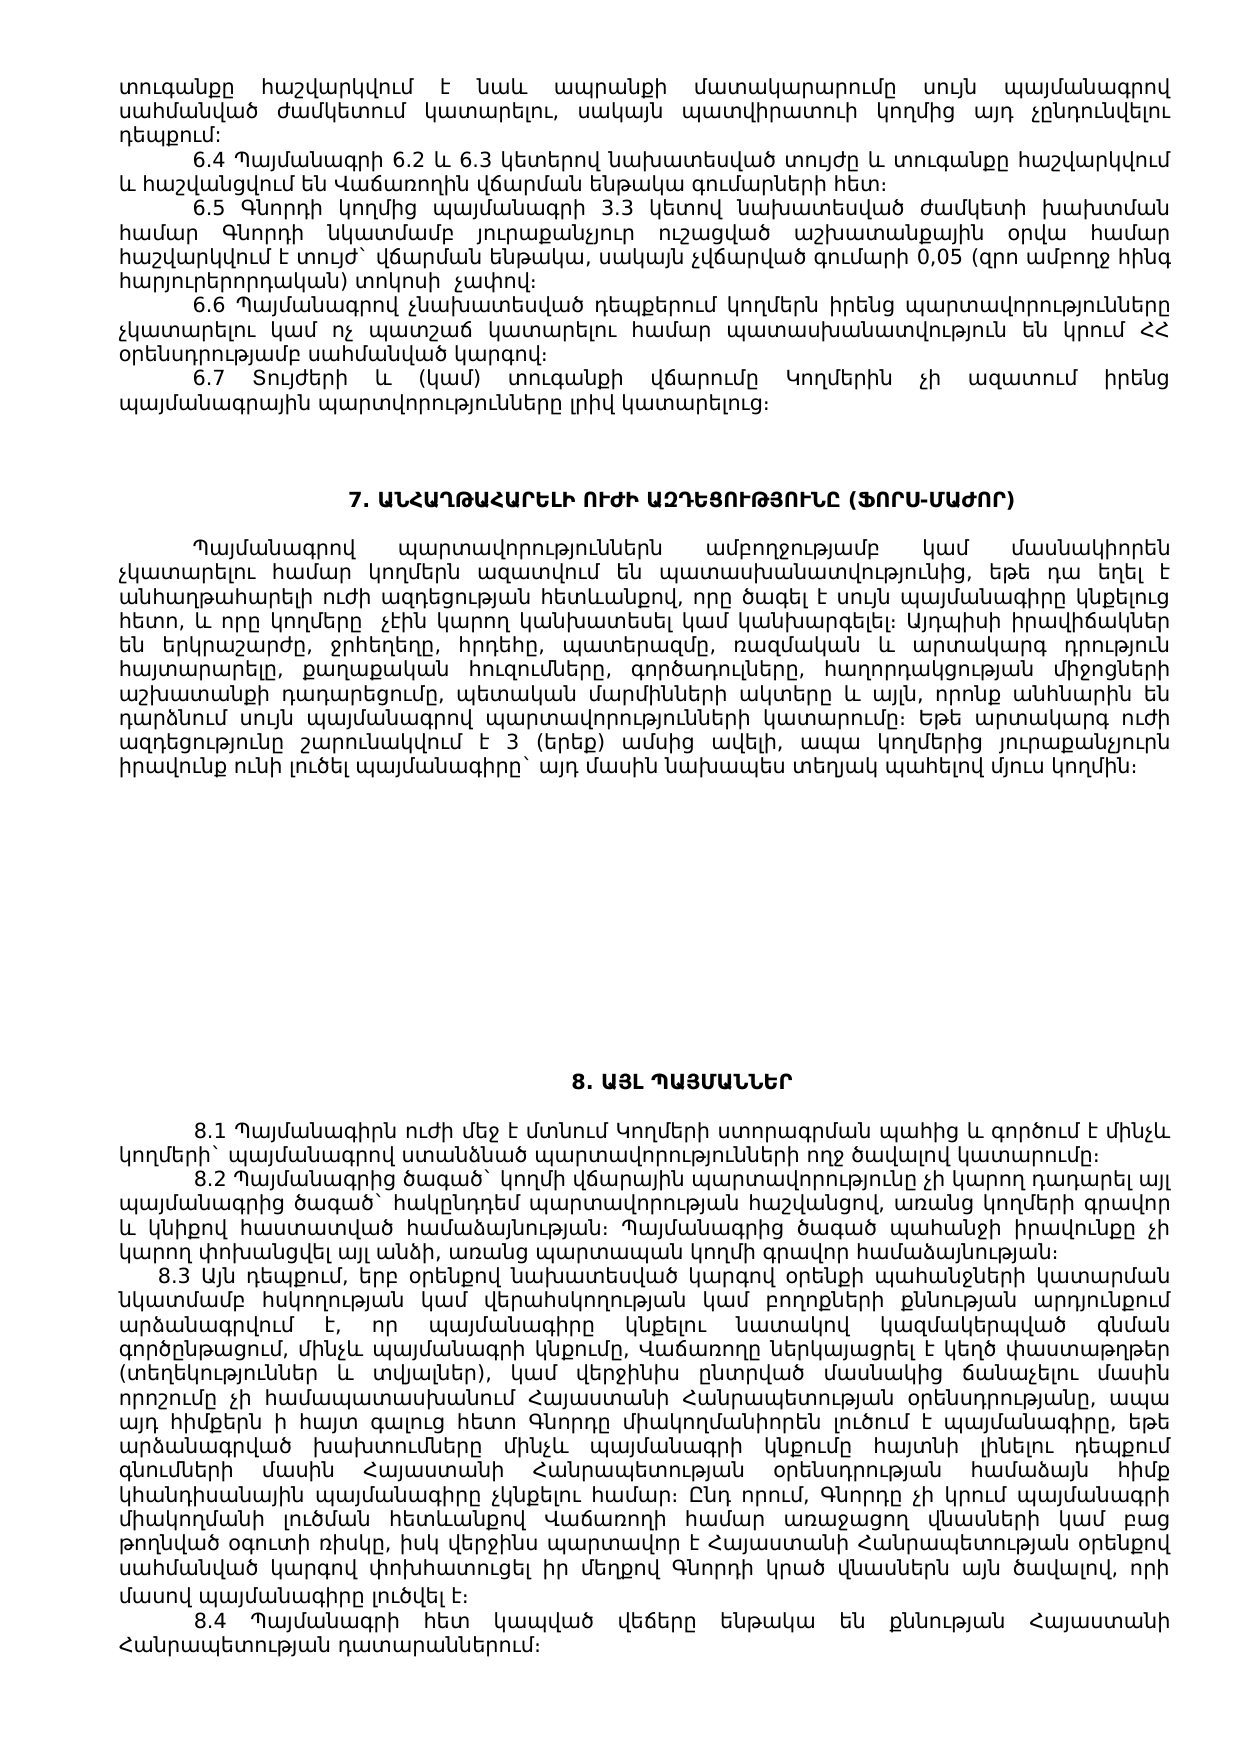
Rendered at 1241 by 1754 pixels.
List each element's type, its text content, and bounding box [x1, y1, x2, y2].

text 7. ԱՆՀԱՂԹԱՀԱՐԵԼԻ ՈՒԺԻ ԱԶԴԵՑՈՒԹՅՈՒՆԸ (ՖՈՐՍ-ՄԱԺՈՐ) [118, 488, 1171, 512]
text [118, 75, 1171, 148]
text 8. ԱՅԼ ՊԱՅՄԱՆՆԵՐ [118, 1070, 1171, 1094]
text Պայմանագրով պարտավորություններն ամբողջությամբ կամ մասնակիորեն չկատարելու համար կողմերն ազատվում են պատասխանատվությունից, եթե դա եղել է անհաղթահարելի ուժի ազդեցության հետևանքով, որը ծագել է սույն պայմանագիրը կնքելուց հետո, և որը կողմերը չէին կարող կանխատեսել կամ կանխարգելել։ Այդպիսի իրավիճակներ են երկրաշարժը, ջրհեղեղը, հրդեհը, պատերազմը, ռազմական և արտակարգ դրություն հայտարարելը, քաղաքական հուզումները, գործադուլները, հաղորդակցության միջոցների աշխատանքի դադարեցումը, պետական մարմինների ակտերը և այլն, որոնք անհնարին են դարձնում սույն պայմանագրով պարտավորությունների կատարումը։ Եթե արտակարգ ուժի ազդեցությունը շարունակվում է 3 (երեք) ամսից ավելի, ապա կողմերից յուրաքանչյուրն իրավունք ունի լուծել պայմանագիրը` այդ մասին նախապես տեղյակ պահելով մյուս կողմին։ [118, 536, 1171, 779]
text 8.4 Պայմանագրի հետ կապված վեճերը ենթակա են քննության Հայաստանի Հանրապետության դատարաններում։ [118, 1609, 1171, 1657]
text 6.6 Պայմանագրով չնախատեսված դեպքերում կողմերն իրենց պարտավորությունները չկատարելու կամ ոչ պատշաճ կատարելու համար պատասխանատվություն են կրում ՀՀ օրենսդրությամբ սահմանված կարգով։ [118, 293, 1171, 366]
text 8.2 Պայմանագրից ծագած` կողմի վճարային պարտավորությունը չի կարող դադարել այլ պայմանագրից ծագած` հակընդդեմ պարտավորության հաշվանցով, առանց կողմերի գրավոր և կնիքով հաստատված համաձայնության։ Պայմանագրից ծագած պահանջի իրավունքը չի կարող փոխանցվել այլ անձի, առանց պարտապան կողմի գրավոր համաձայնության։ [118, 1167, 1171, 1264]
text 8.3 Այն դեպքում, երբ օրենքով նախատեսված կարգով օրենքի պահանջների կատարման նկատմամբ հսկողության կամ վերահսկողության կամ բողոքների քննության արդյունքում արձանագրվում է, որ պայմանագիրը կնքելու նատակով կազմակերպված գնման գործընթացում, մինչև պայմանագրի կնքումը, Վաճառողը ներկայացրել է կեղծ փաստաթղթեր (տեղեկություններ և տվյալներ), կամ վերջինիս ընտրված մասնակից ճանաչելու մասին որոշումը չի համապատասխանում Հայաստանի Հանրապետության օրենսդրությանը, ապա այդ հիմքերն ի հայտ գալուց հետո Գնորդը միակողմանիորեն լուծում է պայմանագիրը, եթե արձանագրված խախտումները մինչև պայմանագրի կնքումը հայտնի լինելու դեպքում գնումների մասին Հայաստանի Հանրապետության օրենսդրության համաձայն հիմք կհանդիսանային պայմանագիրը չկնքելու համար։ Ընդ որում, Գնորդը չի կրում պայմանագրի միակողմանի լուծման հետևանքով Վաճառողի համար առաջացող վնասների կամ բաց թողնված օգուտի ռիսկը, իսկ վերջինս պարտավոր է Հայաստանի Հանրապետության օրենքով սահմանված կարգով փոխհատուցել իր մեղքով Գնորդի կրած վնասներն այն ծավալով, որի մասով պայմանագիրը լուծվել է։ [118, 1264, 1171, 1609]
text 6.7 Տույժերի և (կամ) տուգանքի վճարումը Կողմերին չի ազատում իրենց պայմանագրային պարտվորությունները լրիվ կատարելուց։ [118, 366, 1171, 415]
text 6.4 Պայմանագրի 6.2 և 6.3 կետերով նախատեսված տույժը և տուգանքը հաշվարկվում և հաշվանցվում են Վաճառողին վճարման ենթակա գումարների հետ։ [118, 148, 1171, 196]
text 6.5 Գնորդի կողմից պայմանագրի 3.3 կետով նախատեսված ժամկետի խախտման համար Գնորդի նկատմամբ յուրաքանչյուր ուշացված աշխատանքային օրվա համար հաշվարկվում է տույժ` վճարման ենթակա, սակայն չվճարված գումարի 0,05 (զրո ամբողջ հինգ հարյուրերորդական) տոկոսի չափով։ [118, 196, 1171, 293]
text 8.1 Պայմանագիրն ուժի մեջ է մտնում Կողմերի ստորագրման պահից և գործում է մինչև կողմերի` պայմանագրով ստանձնած պարտավորությունների ողջ ծավալով կատարումը։ [118, 1119, 1171, 1167]
